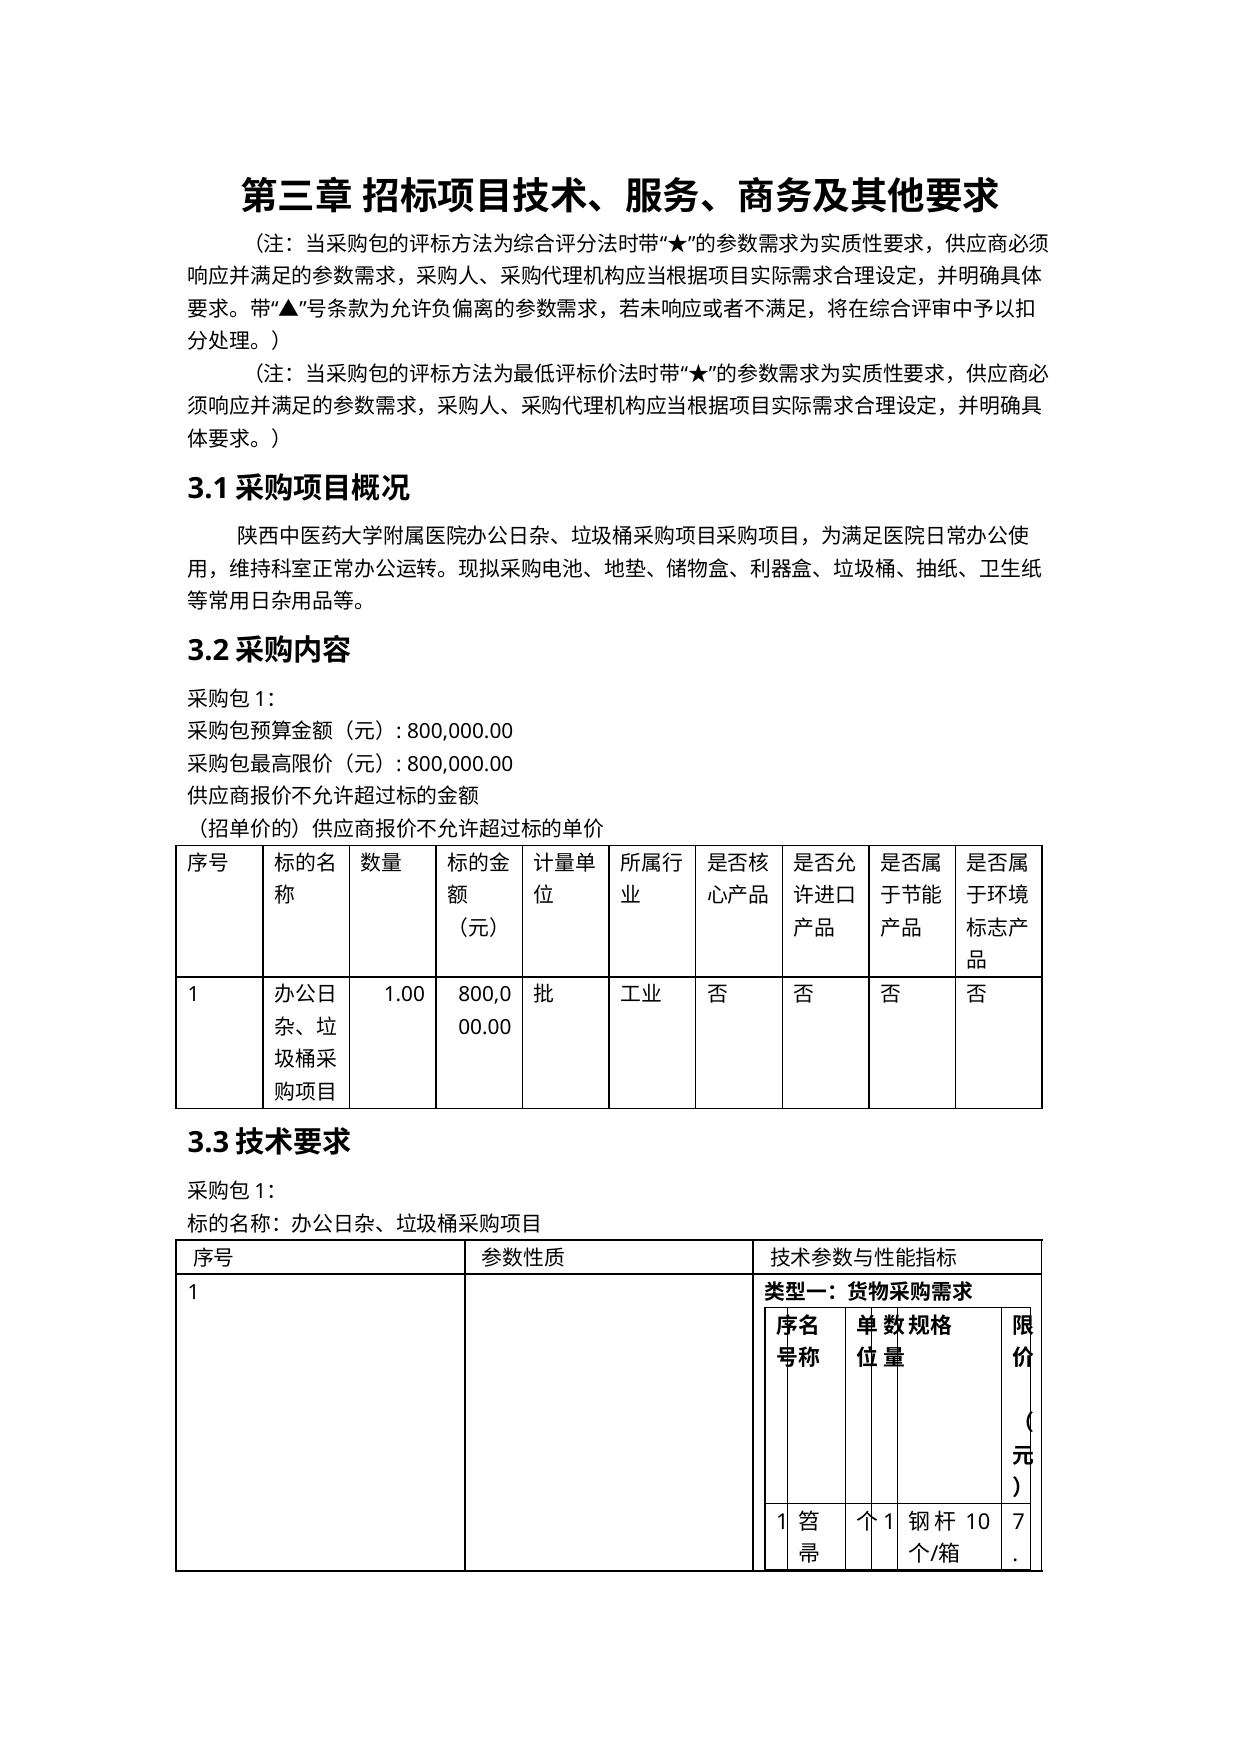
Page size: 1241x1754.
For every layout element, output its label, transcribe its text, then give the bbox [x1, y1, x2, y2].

text （注：当采购包的评标方法为综合评分法时带“★”的参数需求为实质性要求，供应商必须响应并满足的参数需求，采购人、采购代理机构应当根据项目实际需求合理设定，并明确具体要求。带“▲”号条款为允许负偏离的参数需求，若未响应或者不满足，将在综合评审中予以扣分处理。） [187, 227, 1053, 357]
table_header 序号 [177, 1241, 464, 1273]
text 采购包预算金额（元）: 800,000.00 [187, 714, 1053, 747]
table_cell 办公日杂、垃圾桶采购项目 [264, 978, 349, 1108]
table_header 计量单位 [523, 846, 608, 976]
table_cell 800,000.00 [437, 978, 522, 1108]
text 采购包1： [187, 682, 1053, 714]
table_cell 批 [523, 978, 608, 1108]
table_header 是否属于节能产品 [870, 846, 955, 976]
text （招单价的）供应商报价不允许超过标的单价 [187, 812, 1053, 844]
text 3.3技术要求 [187, 1109, 1053, 1174]
table_header 参数性质 [466, 1241, 752, 1273]
table_cell [466, 1275, 752, 1570]
table_cell 工业 [610, 978, 695, 1108]
text 采购包最高限价（元）: 800,000.00 [187, 747, 1053, 779]
table_header 序号 [177, 846, 262, 976]
text （注：当采购包的评标方法为最低评标价法时带“★”的参数需求为实质性要求，供应商必须响应并满足的参数需求，采购人、采购代理机构应当根据项目实际需求合理设定，并明确具体要求。） [187, 357, 1053, 454]
table_cell 否 [696, 978, 782, 1108]
table_header 是否属于环境标志产品 [956, 846, 1041, 976]
table_cell 1 [177, 1275, 464, 1570]
text 第三章 招标项目技术、服务、商务及其他要求 [187, 162, 1053, 227]
table_cell 否 [870, 978, 955, 1108]
table_header 标的金额 （元） [437, 846, 522, 976]
text 采购包1： [187, 1174, 1053, 1207]
table_cell 类型一：货物采购需求 [754, 1275, 1041, 1570]
table_header 标的名称 [264, 846, 349, 976]
table_header 是否核心产品 [696, 846, 782, 976]
table_header 是否允许进口产品 [783, 846, 868, 976]
text 3.1采购项目概况 [187, 454, 1053, 519]
text 供应商报价不允许超过标的金额 [187, 779, 1053, 812]
table_cell 1 [177, 978, 262, 1108]
table_cell 否 [956, 978, 1041, 1108]
table_cell 1.00 [350, 978, 435, 1108]
text 陕西中医药大学附属医院办公日杂、垃圾桶采购项目采购项目，为满足医院日常办公使用，维持科室正常办公运转。现拟采购电池、地垫、储物盒、利器盒、垃圾桶、抽纸、卫生纸等常用日杂用品等。 [187, 519, 1053, 617]
table_header 所属行业 [610, 846, 695, 976]
text 标的名称：办公日杂、垃圾桶采购项目 [187, 1207, 1053, 1239]
table_cell 否 [783, 978, 868, 1108]
table_header 技术参数与性能指标 [754, 1241, 1041, 1273]
table_header 数量 [350, 846, 435, 976]
text 3.2采购内容 [187, 617, 1053, 682]
